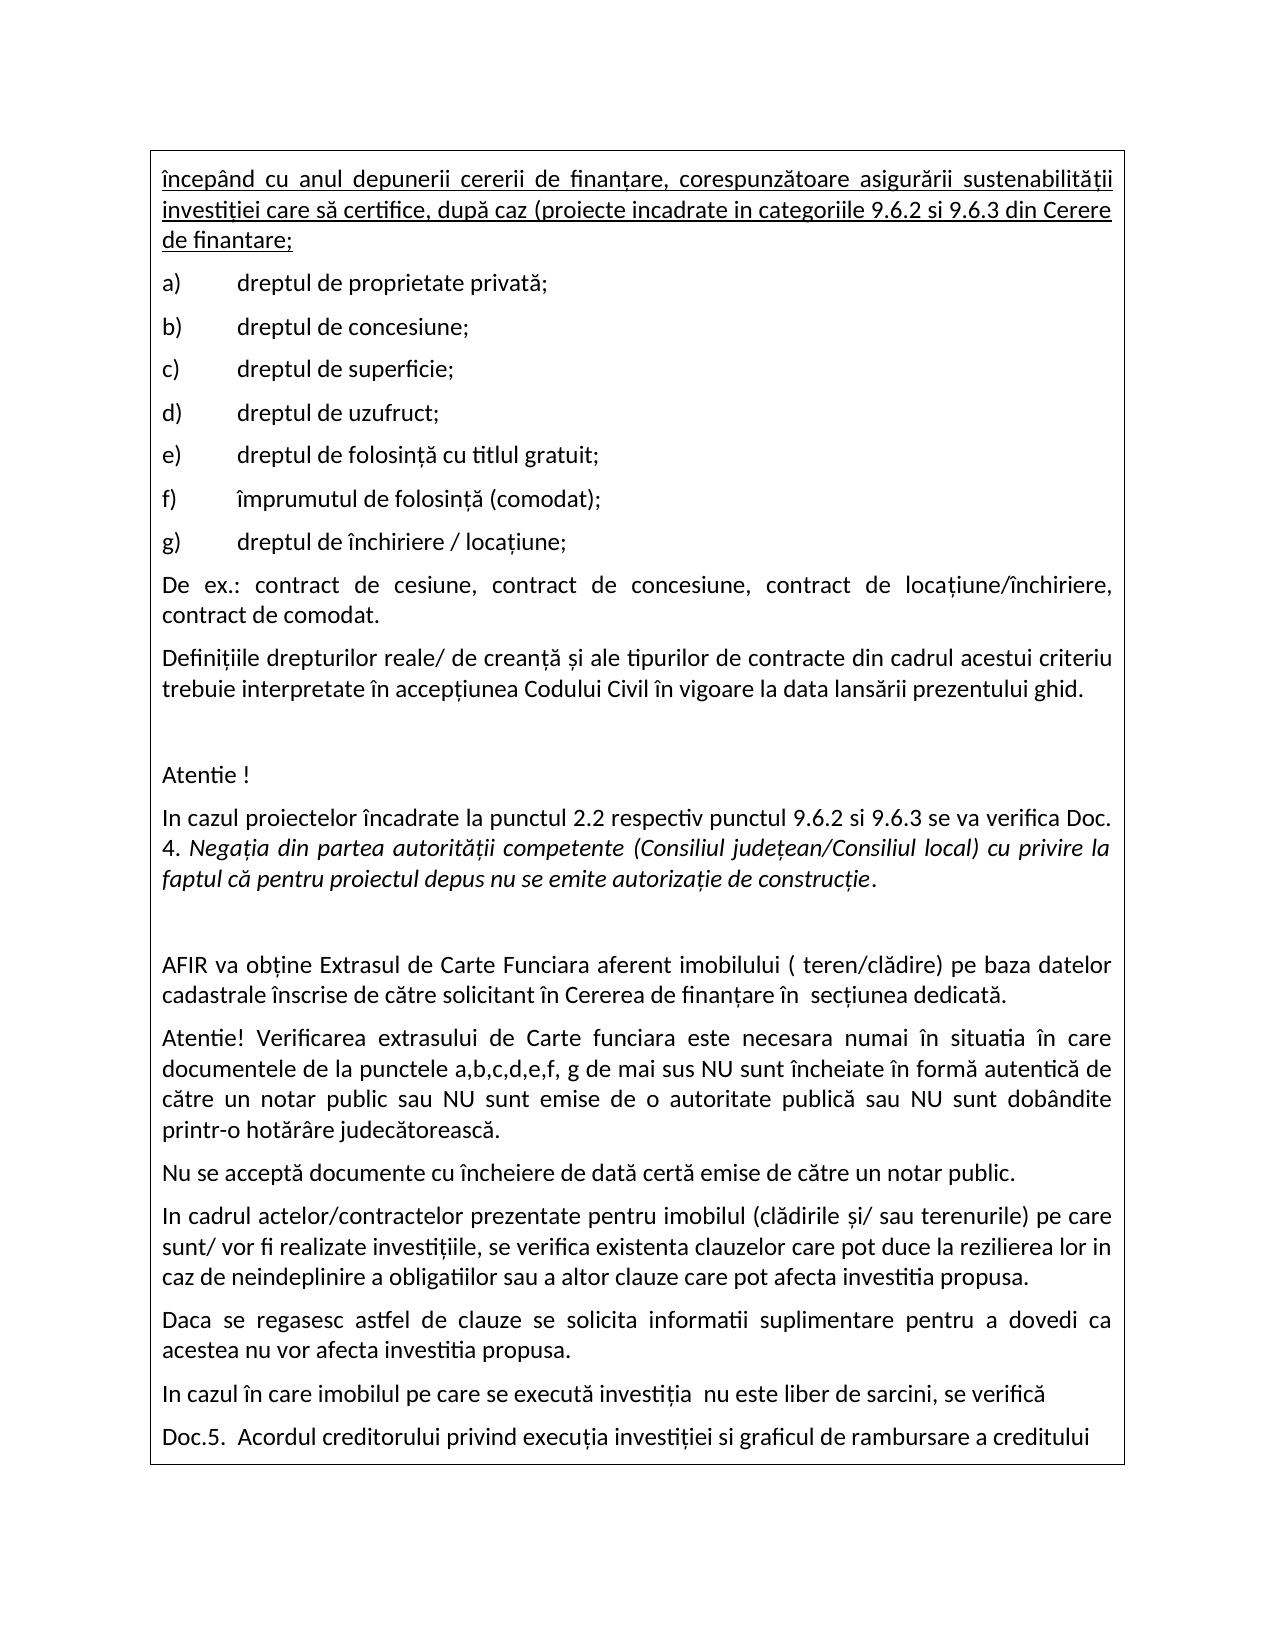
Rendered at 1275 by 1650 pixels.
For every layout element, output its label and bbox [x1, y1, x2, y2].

table_cell [151, 151, 1124, 1464]
